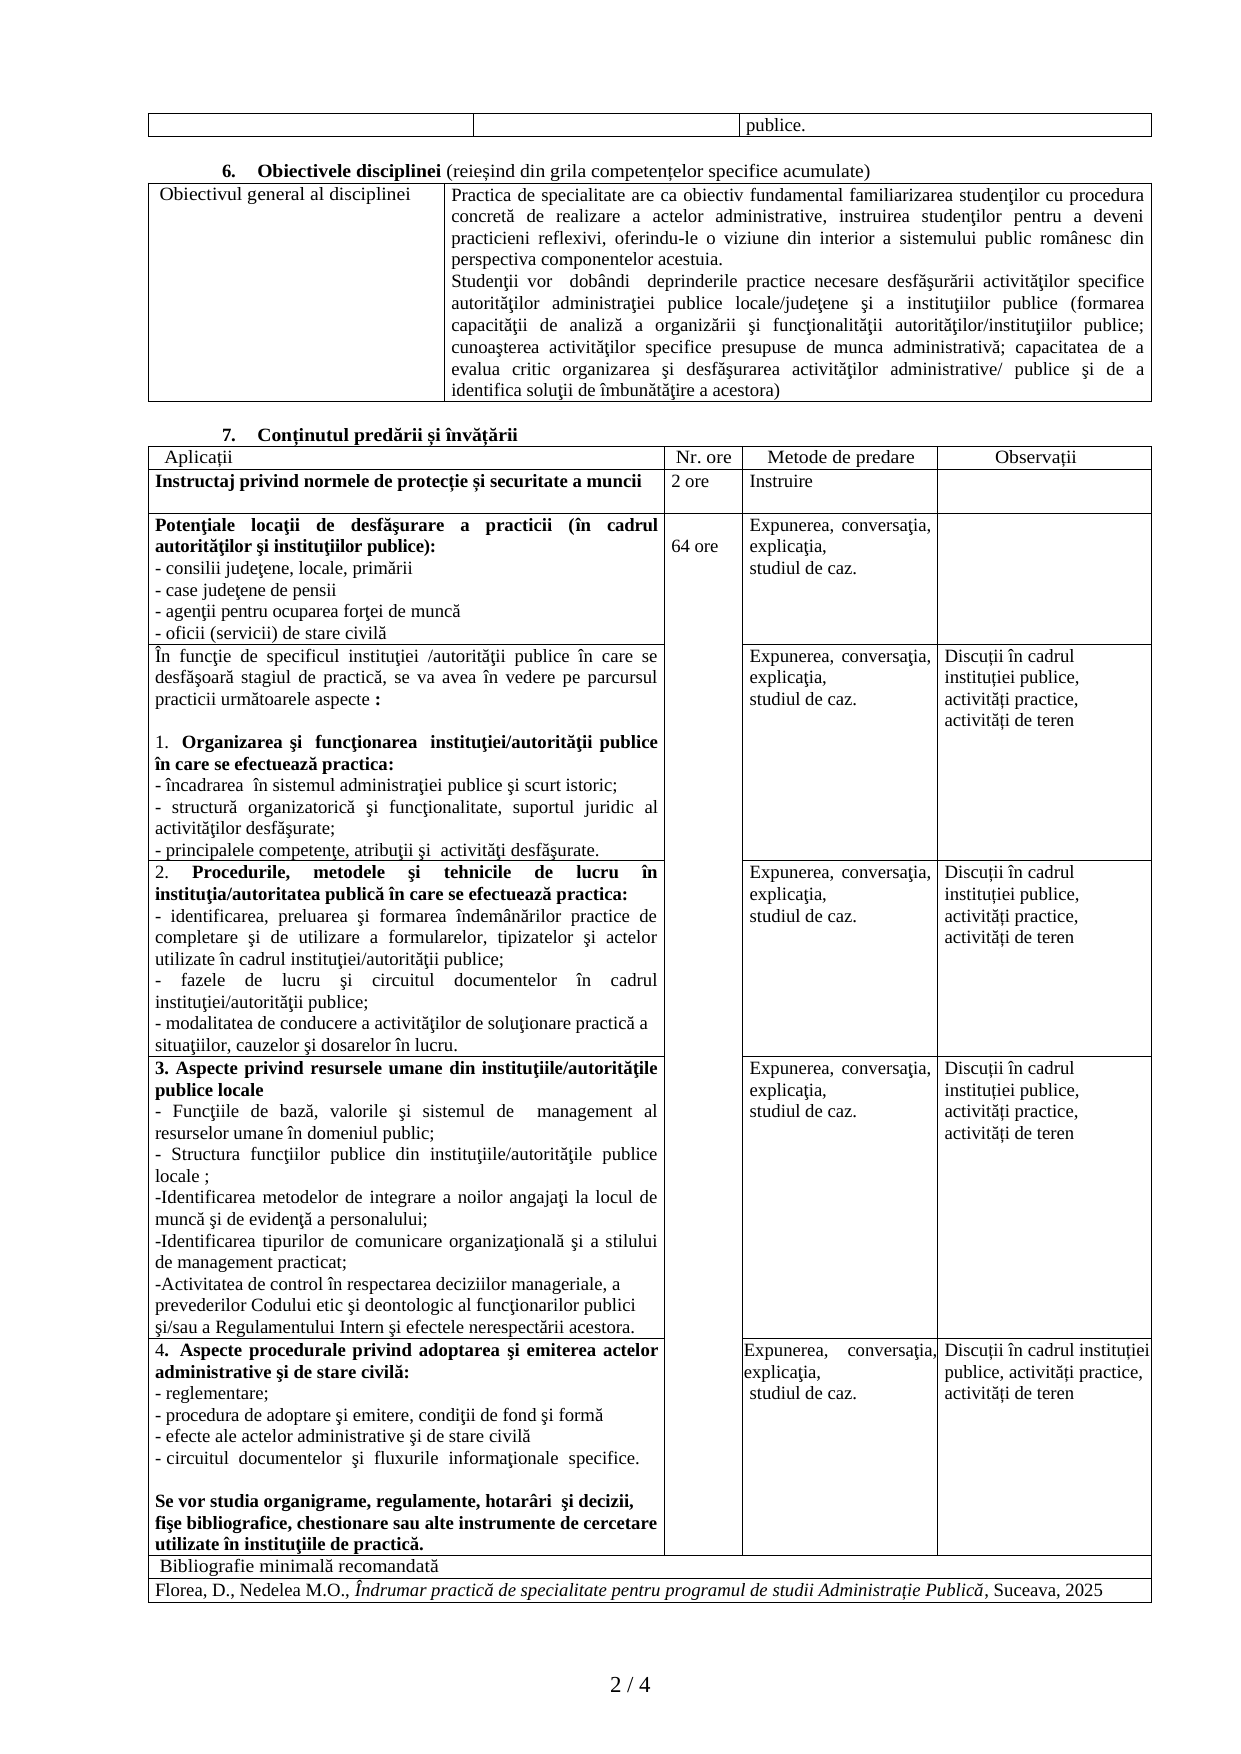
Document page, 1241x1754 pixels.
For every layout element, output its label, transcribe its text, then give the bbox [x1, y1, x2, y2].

table_cell În funcţie de specificul instituţiei /autorităţii publice în care se desfăşoară stagiul de practică, se va avea în vedere pe parcursul practicii următoarele aspecte : 1. Organizarea şi funcţionarea instituţiei/autorităţii publice în care se efectuează practica: - încadrarea în sistemul administraţiei publice şi scurt istoric; - structură organizatorică şi funcţionalitate, suportul juridic al activităţilor desfăşurate; - principalele competenţe, atribuţii şi activităţi desfăşurate. [149, 645, 664, 860]
table_cell Instruire [743, 470, 937, 513]
table_cell Discuții în cadrul instituției publice, activități practice, activități de teren [938, 861, 1151, 1056]
table_header Aplicații [149, 447, 664, 468]
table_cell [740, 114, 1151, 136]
table_header Practica de specialitate are ca obiectiv fundamental familiarizarea studenţilor cu procedura concretă de realizare a actelor administrative, instruirea studenţilor pentru a deveni practicieni reflexivi, oferindu-le o viziune din interior a sistemului public românesc din perspectiva componentelor acestuia. Studenţii vor dobândi deprinderile practice necesare desfăşurării activităţilor specifice autorităţilor administraţiei publice locale/judeţene şi a instituţiilor publice (formarea capacităţii de analiză a organizării şi funcţionalităţii autorităţilor/instituţiilor publice; cunoaşterea activităţilor specifice presupuse de munca administrativă; capacitatea de a evalua critic organizarea şi desfăşurarea activităţilor administrative/ publice şi de a identifica soluţii de îmbunătăţire a acestora) [445, 184, 1151, 401]
table_cell Bibliografie minimală recomandată [149, 1556, 1151, 1578]
table_header Metode de predare [743, 447, 937, 468]
list Conținutul predării și învățării [222, 424, 1152, 446]
table_cell Potenţiale locaţii de desfăşurare a practicii (în cadrul autorităţilor şi instituţiilor publice): - consilii judeţene, locale, primării - case judeţene de pensii - agenţii pentru ocuparea forţei de muncă - oficii (servicii) de stare civilă [149, 514, 664, 643]
table_cell 64 ore [665, 514, 742, 1555]
table_cell 4. Aspecte procedurale privind adoptarea şi emiterea actelor administrative şi de stare civilă: - reglementare; - procedura de adoptare şi emitere, condiţii de fond şi formă - efecte ale actelor administrative şi de stare civilă - circuitul documentelor şi fluxurile informaţionale specifice. Se vor studia organigrame, regulamente, hotarâri şi decizii, fişe bibliografice, chestionare sau alte instrumente de cercetare utilizate în instituţiile de practică. [149, 1339, 664, 1555]
table_cell Instructaj privind normele de protecție și securitate a muncii [149, 470, 664, 513]
table_cell Expunerea, conversaţia, explicaţia, studiul de caz. [743, 1057, 937, 1338]
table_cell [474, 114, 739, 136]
table_cell Discuții în cadrul instituției publice, activități practice, activități de teren [938, 1057, 1151, 1338]
table_cell Expunerea, conversaţia, explicaţia, studiul de caz. [743, 1339, 937, 1555]
table_cell 3. Aspecte privind resursele umane din instituţiile/autorităţile publice locale - Funcţiile de bază, valorile şi sistemul de management al resurselor umane în domeniul public; - Structura funcţiilor publice din instituţiile/autorităţile publice locale ; -Identificarea metodelor de integrare a noilor angajaţi la locul de muncă şi de evidenţă a personalului; -Identificarea tipurilor de comunicare organizaţională şi a stilului de management practicat; -Activitatea de control în respectarea deciziilor manageriale, a prevederilor Codului etic şi deontologic al funcţionarilor publici şi/sau a Regulamentului Intern şi efectele nerespectării acestora. [149, 1057, 664, 1338]
table_cell Expunerea, conversaţia, explicaţia, studiul de caz. [743, 861, 937, 1056]
list Obiectivele disciplinei (reieșind din grila competențelor specifice acumulate) [222, 160, 1152, 181]
table_cell Discuții în cadrul instituției publice, activități practice, activități de teren [938, 645, 1151, 860]
table_cell Florea, D., Nedelea M.O., Îndrumar practică de specialitate pentru programul de studii Administrație Publică, Suceava, 2025 [149, 1579, 1151, 1602]
table_cell Expunerea, conversaţia, explicaţia, studiul de caz. [743, 514, 937, 643]
table_cell Discuții în cadrul instituției publice, activități practice, activități de teren [938, 1339, 1151, 1555]
table_cell Expunerea, conversaţia, explicaţia, studiul de caz. [743, 645, 937, 860]
table_cell [938, 470, 1151, 513]
table_cell 2 ore [665, 470, 742, 513]
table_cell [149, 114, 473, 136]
table_cell [938, 514, 1151, 643]
table_header Nr. ore [665, 447, 742, 468]
table_header Obiectivul general al disciplinei [149, 184, 444, 401]
table_header Observații [938, 447, 1151, 468]
table_cell 2. Procedurile, metodele şi tehnicile de lucru în instituţia/autoritatea publică în care se efectuează practica: - identificarea, preluarea şi formarea îndemânărilor practice de completare şi de utilizare a formularelor, tipizatelor şi actelor utilizate în cadrul instituţiei/autorităţii publice; - fazele de lucru şi circuitul documentelor în cadrul instituţiei/autorităţii publice; - modalitatea de conducere a activităţilor de soluţionare practică a situaţiilor, cauzelor şi dosarelor în lucru. [149, 861, 664, 1056]
